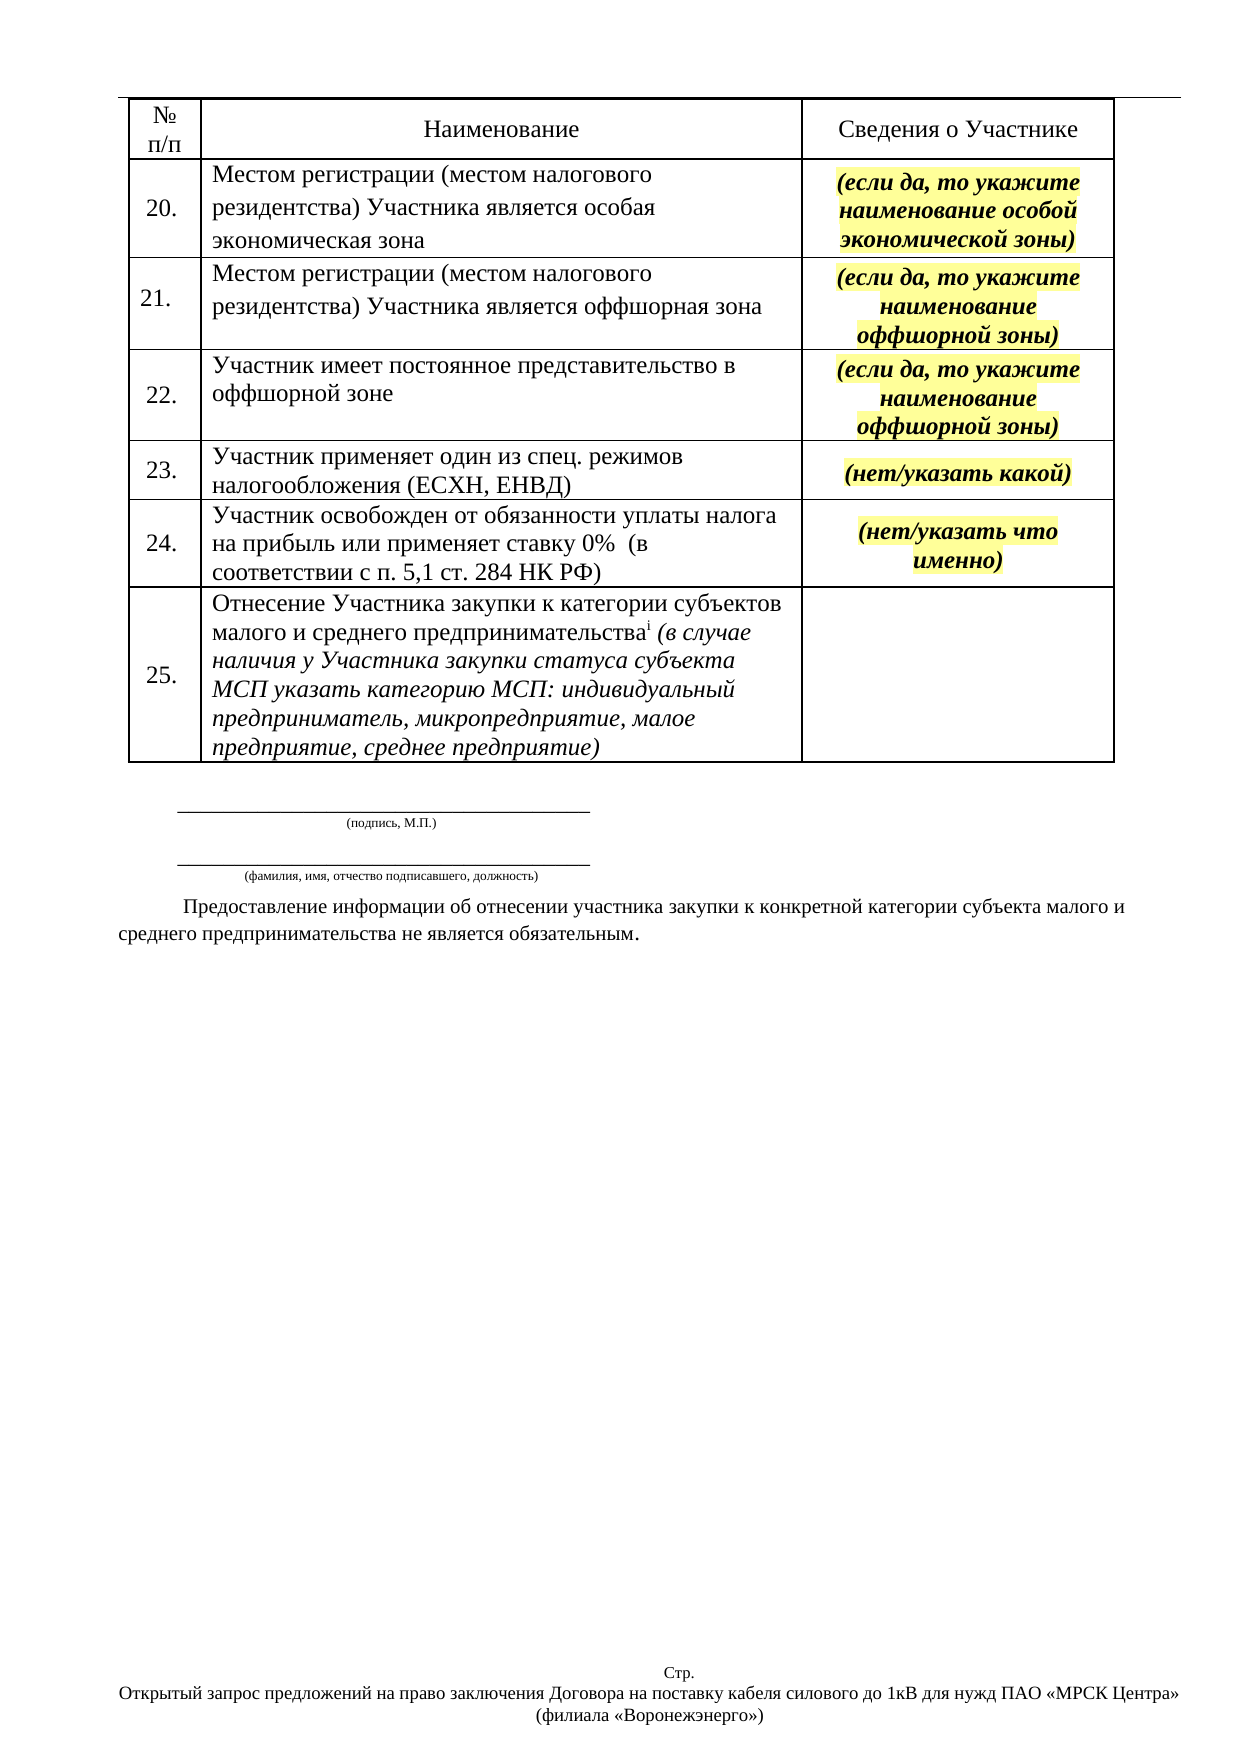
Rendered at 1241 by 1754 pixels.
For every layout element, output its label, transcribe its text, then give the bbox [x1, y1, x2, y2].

table_cell (если да, то укажите наименование особой экономической зоны) [803, 160, 1113, 257]
table_cell [130, 500, 200, 586]
text (подпись, М.П.) [118, 815, 605, 842]
table_cell (если да, то укажите наименование оффшорной зоны) [803, 258, 1113, 349]
table_cell [130, 441, 200, 499]
table_cell Участник применяет один из спец. режимов налогообложения (ЕСХН, ЕНВД) [202, 441, 801, 499]
text (фамилия, имя, отчество подписавшего, должность) [118, 868, 605, 894]
table_cell [130, 588, 200, 761]
table_cell [130, 160, 200, 257]
table_cell [803, 588, 1113, 761]
table_cell (нет/указать что именно) [803, 500, 1113, 586]
table_cell Участник освобожден от обязанности уплаты налога на прибыль или применяет ставку 0% (в соответствии с п. 5,1 ст. 284 НК РФ) [202, 500, 801, 586]
table_header Наименование [202, 100, 801, 158]
table_header № п/п [130, 100, 200, 158]
text ____________________________________ [118, 842, 605, 868]
text ____________________________________ [118, 789, 605, 815]
table_cell [130, 350, 200, 440]
table_cell Участник имеет постоянное представительство в оффшорной зоне [202, 350, 801, 440]
table_cell Местом регистрации (местом налогового резидентства) Участника является оффшорная зона [202, 258, 801, 349]
table_cell [130, 258, 200, 349]
table_header Сведения о Участнике [803, 100, 1113, 158]
table_cell Отнесение Участника закупки к категории субъектов малого и среднего предпринимательства (в случае наличия у Участника закупки статуса субъекта МСП указать категорию МСП: индивидуальный предприниматель, микропредприятие, малое предприятие, среднее предприятие) [202, 588, 801, 761]
table_cell (если да, то укажите наименование оффшорной зоны) [803, 350, 1113, 440]
table_cell (нет/указать какой) [803, 441, 1113, 499]
table_cell Местом регистрации (местом налогового резидентства) Участника является особая экономическая зона [202, 160, 801, 257]
text Предоставление информации об отнесении участника закупки к конкретной категории субъекта малого и среднего предпринимательства не является обязательным. [118, 894, 1181, 945]
